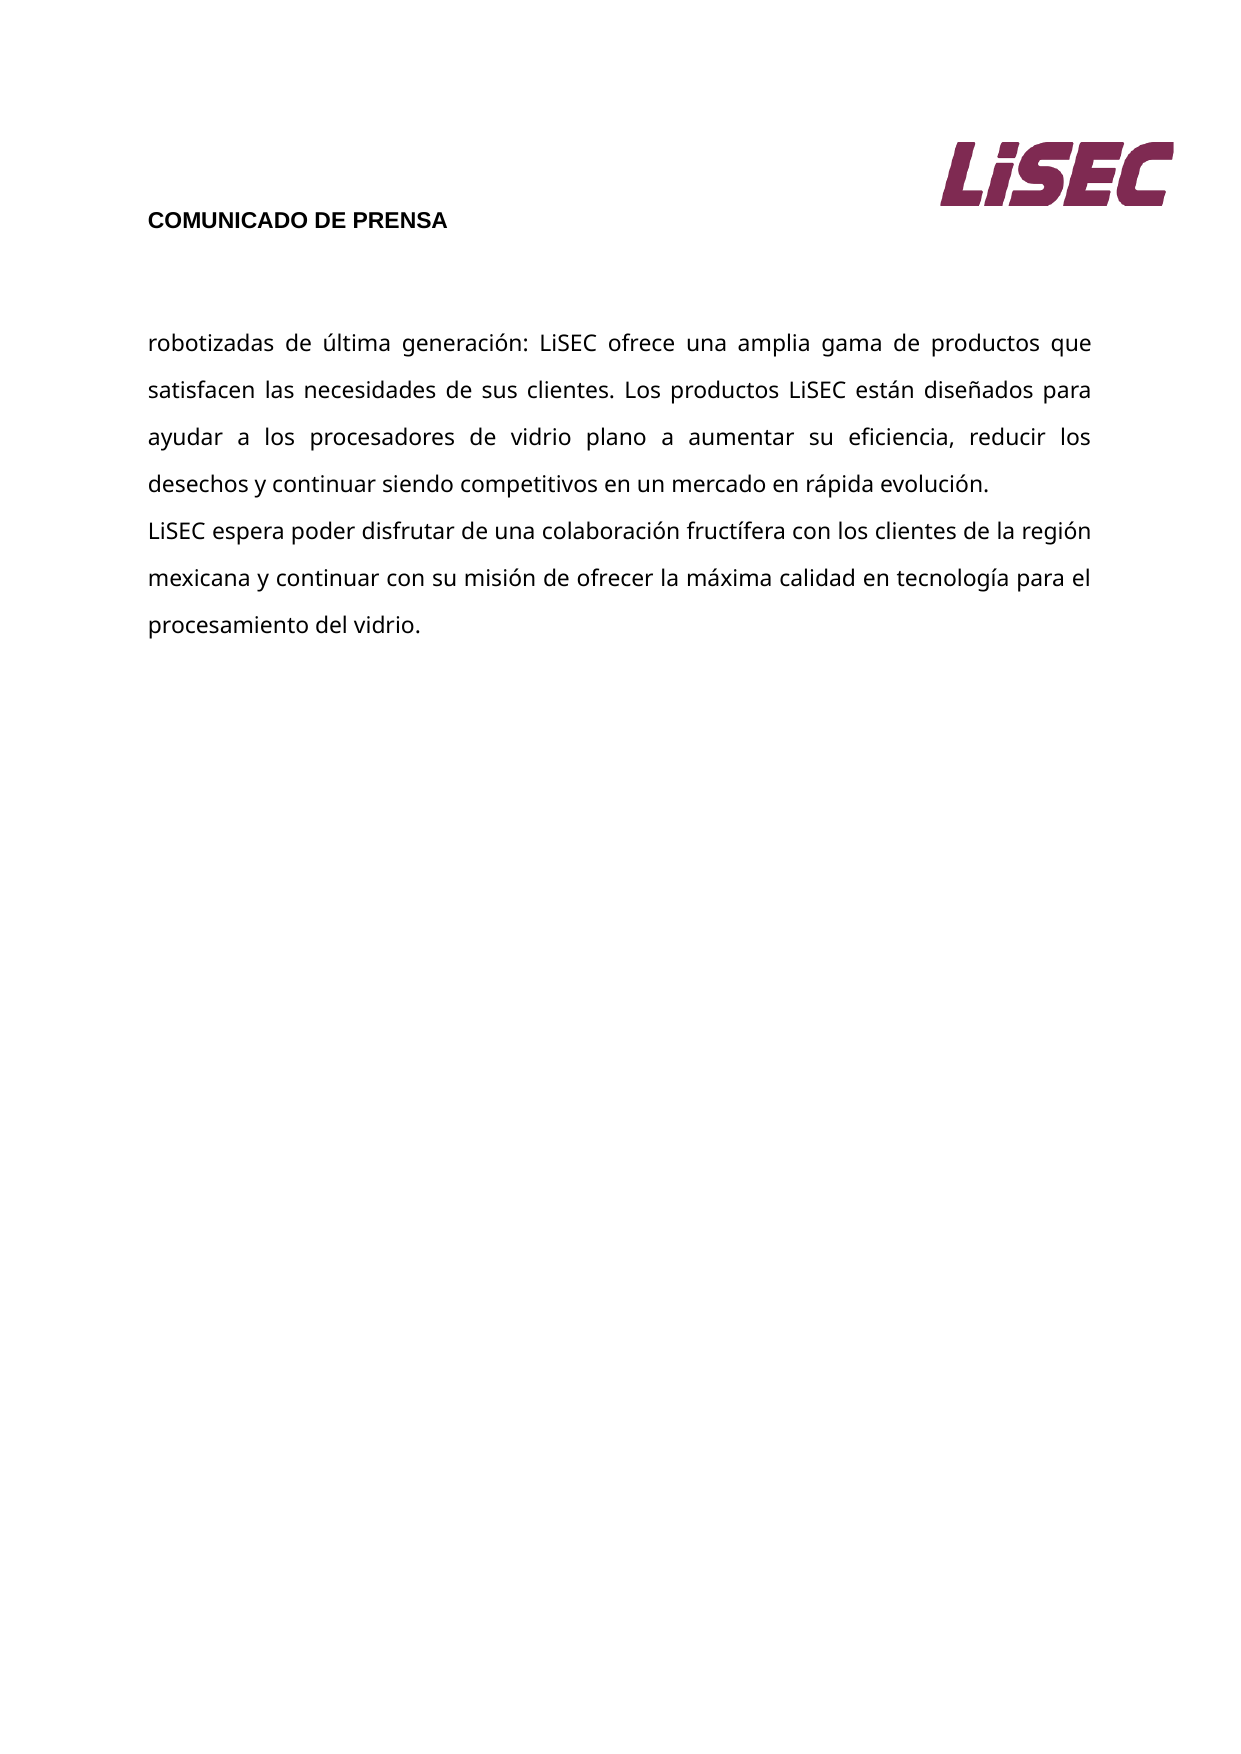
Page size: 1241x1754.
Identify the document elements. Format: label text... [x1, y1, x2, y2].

picture [939, 142, 1173, 205]
text LiSEC espera poder disfrutar de una colaboración fructífera con los clientes de la región mexicana y continuar con su misión de ofrecer la máxima calidad en tecnología para el procesamiento del vidrio. [148, 515, 1093, 640]
